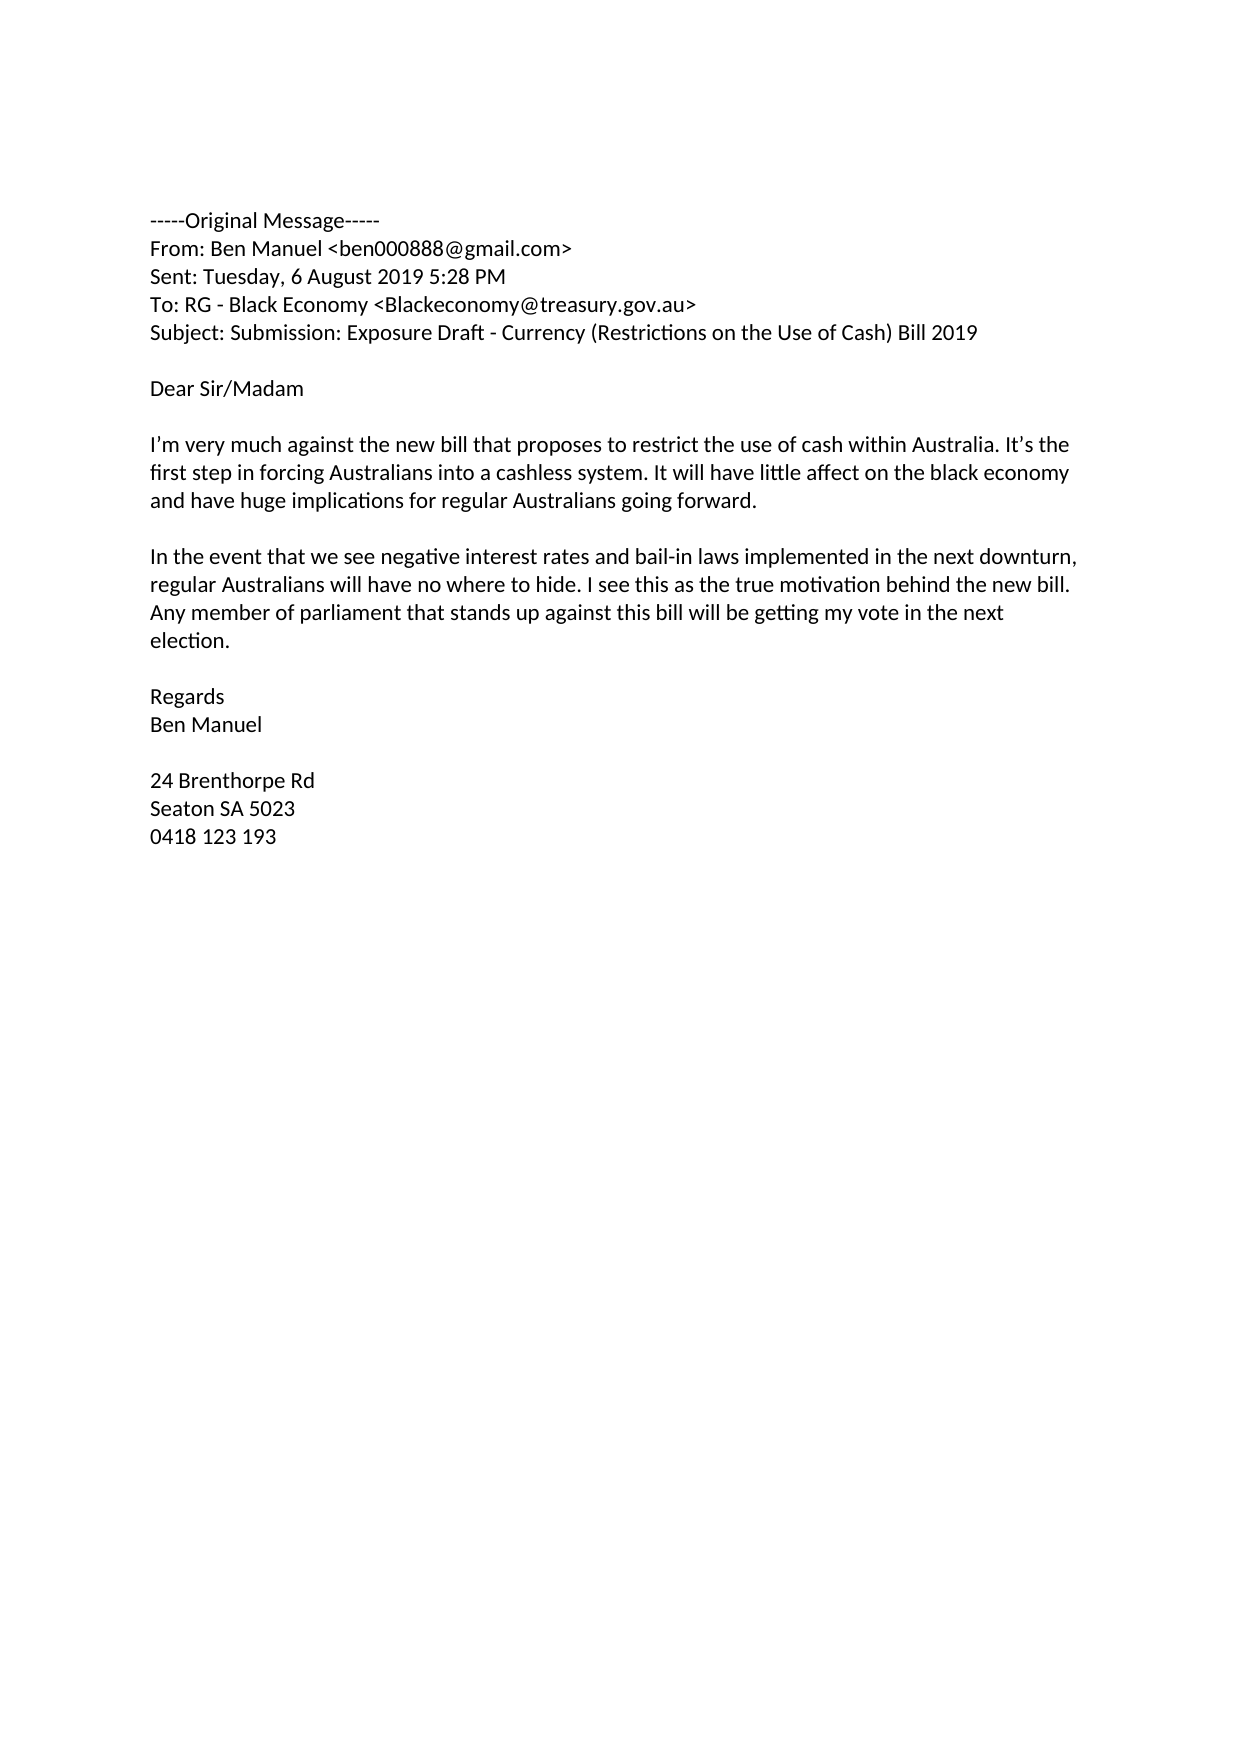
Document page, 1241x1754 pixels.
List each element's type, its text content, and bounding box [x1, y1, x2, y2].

text Dear Sir/Madam [150, 374, 1090, 402]
text Ben Manuel [150, 710, 1090, 738]
text 24 Brenthorpe Rd [150, 766, 1090, 794]
text 0418 123 193 [150, 822, 1090, 851]
text Regards [150, 682, 1090, 710]
text Seaton SA 5023 [150, 794, 1090, 822]
text I’m very much against the new bill that proposes to restrict the use of cash within Australia. It’s the first step in forcing Australians into a cashless system. It will have little affect on the black economy and have huge implications for regular Australians going forward. [150, 430, 1090, 514]
text -----Original Message----- From: Ben Manuel <ben000888@gmail.com> Sent: Tuesday, 6 August 2019 5:28 PM To: RG - Black Economy <Blackeconomy@treasury.gov.au> Subject: Submission: Exposure Draft - Currency (Restrictions on the Use of Cash) Bill 2019 [150, 206, 1090, 346]
text In the event that we see negative interest rates and bail-in laws implemented in the next downturn, regular Australians will have no where to hide. I see this as the true motivation behind the new bill. Any member of parliament that stands up against this bill will be getting my vote in the next election. [150, 542, 1090, 654]
